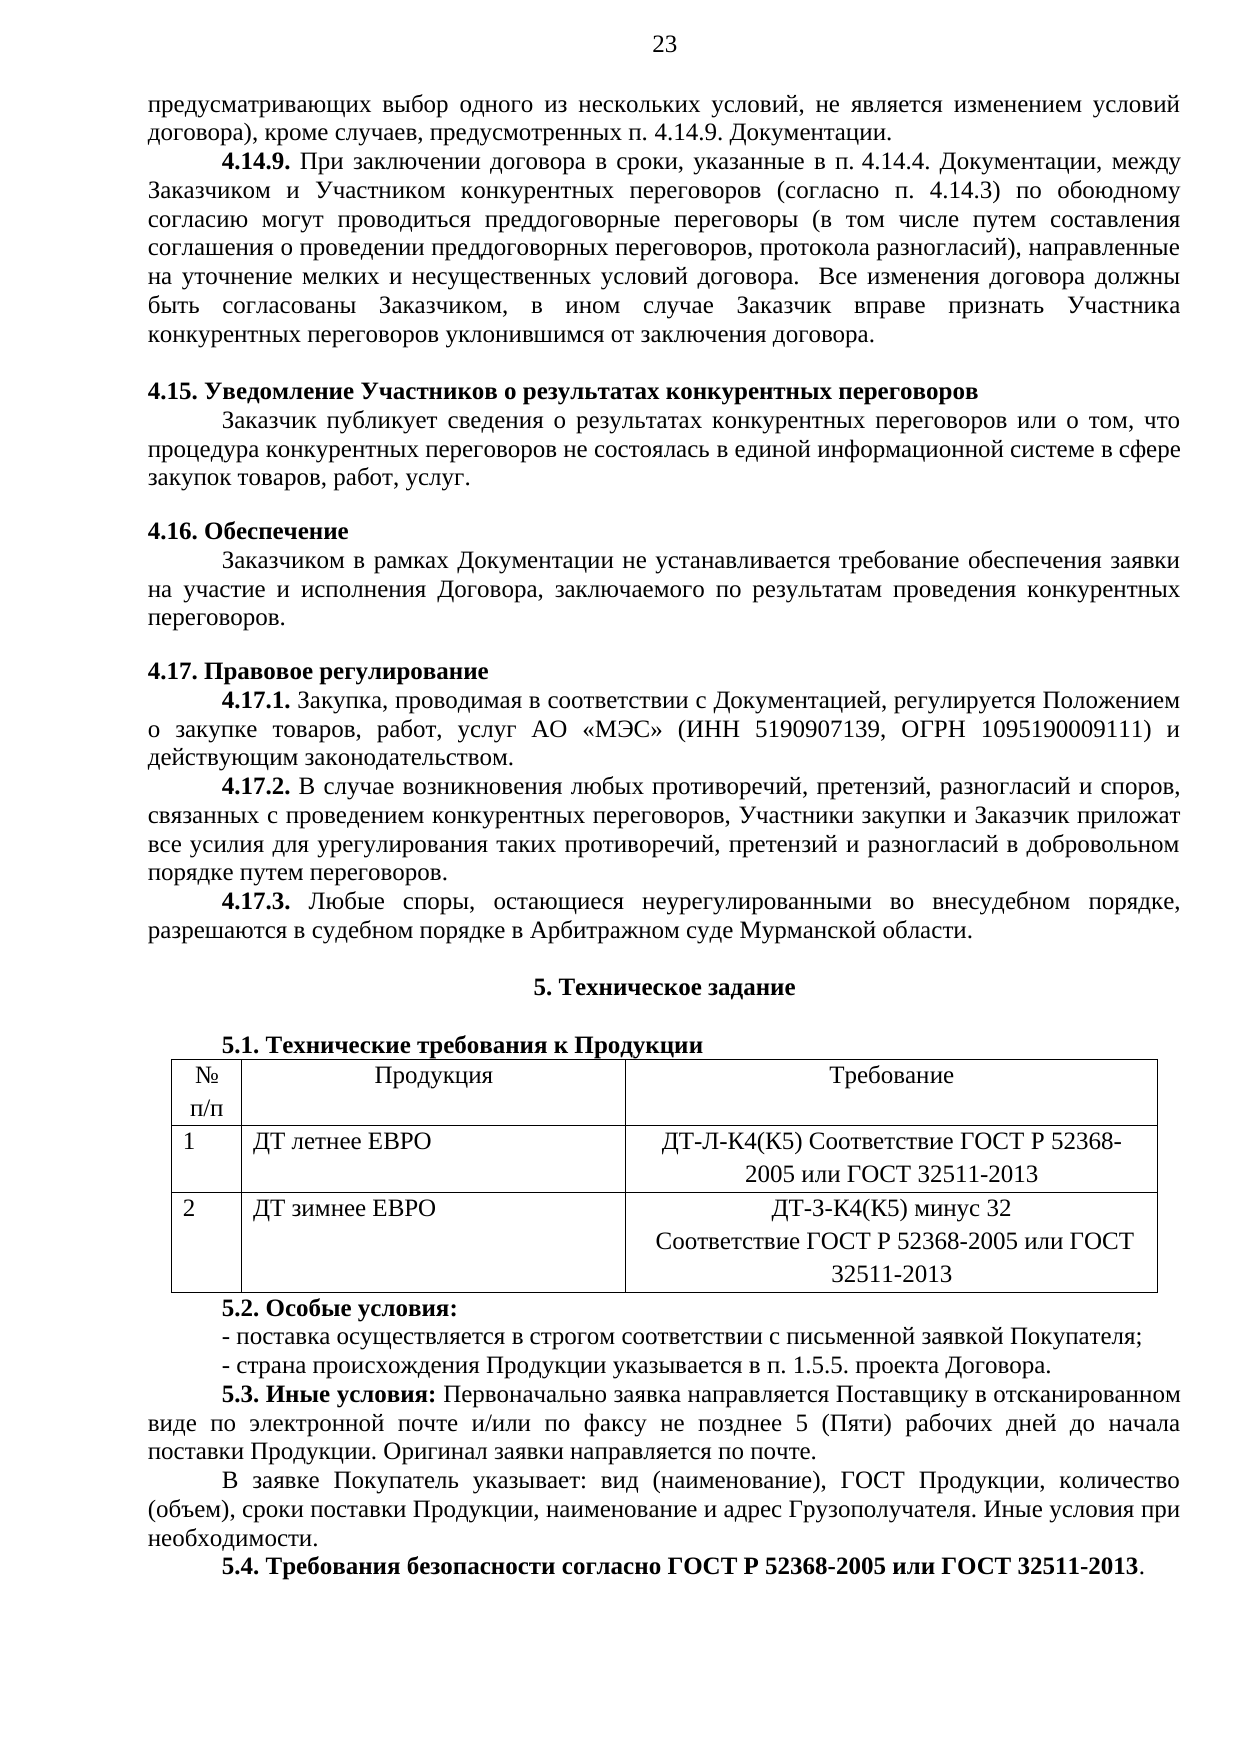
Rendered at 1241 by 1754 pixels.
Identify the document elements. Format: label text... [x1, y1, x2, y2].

text 5. Техническое задание [148, 972, 1181, 1001]
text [148, 89, 1181, 146]
text 4.16. Обеспечение [148, 516, 1181, 545]
text - страна происхождения Продукции указывается в п. 1.5.5. проекта Договора. [148, 1350, 1181, 1379]
table_cell ДТ-Л-К4(К5) Соответствие ГОСТ Р 52368-2005 или ГОСТ 32511-2013 [626, 1126, 1157, 1192]
table_cell ДТ летнее ЕВРО [242, 1126, 625, 1192]
text 4.17. Правовое регулирование [148, 656, 1181, 685]
text 5.1. Технические требования к Продукции [148, 1030, 1181, 1059]
text Заказчик публикует сведения о результатах конкурентных переговоров или о том, что процедура конкурентных переговоров не состоялась в единой информационной системе в сфере закупок товаров, работ, услуг. [148, 405, 1181, 491]
table_cell ДТ-З-К4(К5) минус 32 Соответствие ГОСТ Р 52368-2005 или ГОСТ 32511-2013 [626, 1193, 1157, 1292]
table_header Требование [626, 1060, 1157, 1125]
table_header № п/п [172, 1060, 241, 1125]
text 5.2. Особые условия: [148, 1293, 1181, 1321]
table_cell ДТ зимнее ЕВРО [242, 1193, 625, 1292]
table_header Продукция [242, 1060, 625, 1125]
text 4.17.3. Любые споры, остающиеся неурегулированными во внесудебном порядке, разрешаются в судебном порядке в Арбитражном суде Мурманской области. [148, 886, 1181, 944]
text Заказчиком в рамках Документации не устанавливается требование обеспечения заявки на участие и исполнения Договора, заключаемого по результатам проведения конкурентных переговоров. [148, 545, 1181, 631]
text 4.17.2. В случае возникновения любых противоречий, претензий, разногласий и споров, связанных с проведением конкурентных переговоров, Участники закупки и Заказчик приложат все усилия для урегулирования таких противоречий, претензий и разногласий в добровольном порядке путем переговоров. [148, 771, 1181, 886]
text 5.3. Иные условия: Первоначально заявка направляется Поставщику в отсканированном виде по электронной почте и/или по факсу не позднее 5 (Пяти) рабочих дней до начала поставки Продукции. Оригинал заявки направляется по почте. [148, 1379, 1181, 1465]
table_cell 2 [172, 1193, 241, 1292]
text 5.4. Требования безопасности согласно ГОСТ Р 52368-2005 или ГОСТ 32511-2013. [148, 1551, 1181, 1580]
text В заявке Покупатель указывает: вид (наименование), ГОСТ Продукции, количество (объем), сроки поставки Продукции, наименование и адрес Грузополучателя. Иные условия при необходимости. [148, 1465, 1181, 1551]
text 4.17.1. Закупка, проводимая в соответствии с Документацией, регулируется Положением о закупке товаров, работ, услуг АО «МЭС» (ИНН 5190907139, ОГРН 1095190009111) и действующим законодательством. [148, 685, 1181, 771]
text 4.15. Уведомление Участников о результатах конкурентных переговоров [148, 376, 1181, 405]
text 4.14.9. При заключении договора в сроки, указанные в п. 4.14.4. Документации, между Заказчиком и Участником конкурентных переговоров (согласно п. 4.14.3) по обоюдному согласию могут проводиться преддоговорные переговоры (в том числе путем составления соглашения о проведении преддоговорных переговоров, протокола разногласий), направленные на уточнение мелких и несущественных условий договора. Все изменения договора должны быть согласованы Заказчиком, в ином случае Заказчик вправе признать Участника конкурентных переговоров уклонившимся от заключения договора. [148, 146, 1181, 347]
table_cell 1 [172, 1126, 241, 1192]
text - поставка осуществляется в строгом соответствии с письменной заявкой Покупателя; [148, 1321, 1181, 1350]
